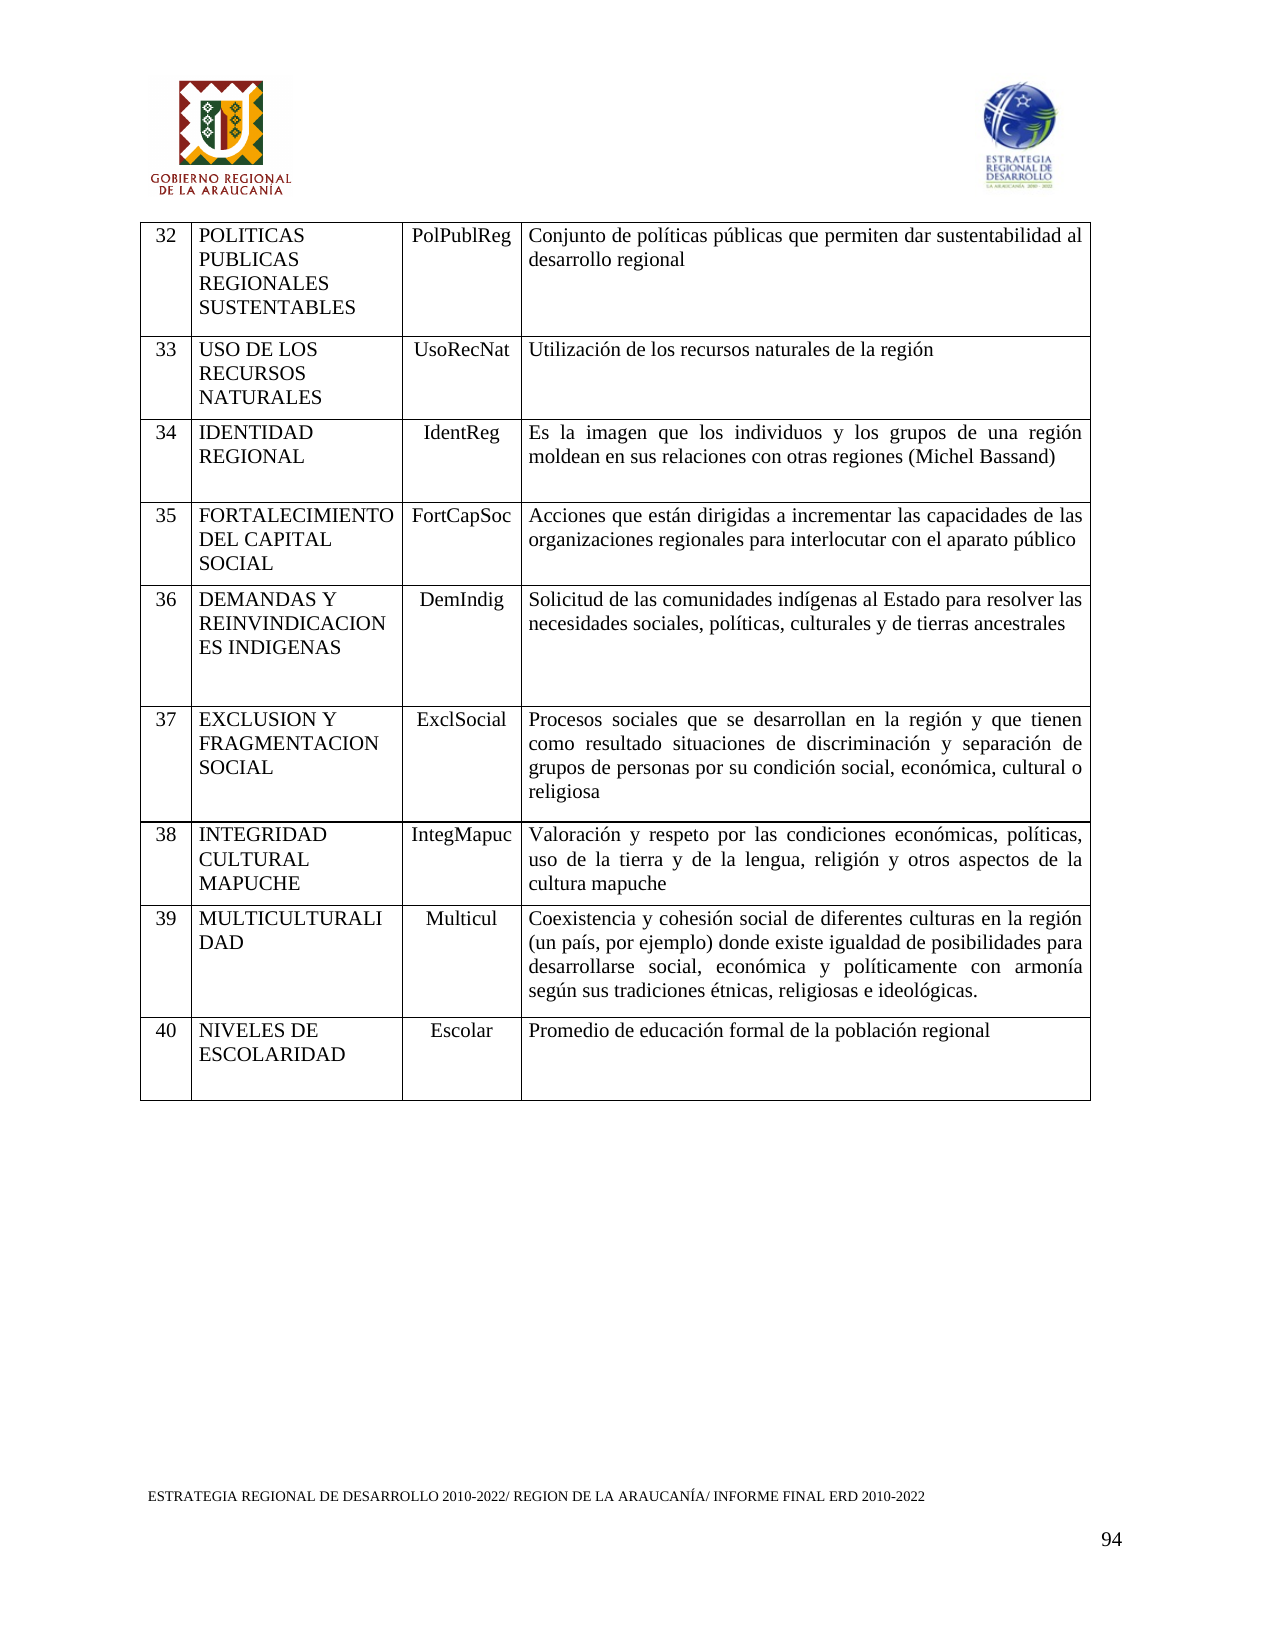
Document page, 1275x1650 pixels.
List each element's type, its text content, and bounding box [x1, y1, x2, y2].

table_cell 33 [141, 337, 191, 419]
table_cell 35 [141, 503, 191, 585]
table_cell USO DE LOS RECURSOS NATURALES [192, 337, 402, 419]
table_cell MULTICULTURALIDAD [192, 906, 402, 1017]
table_cell 38 [141, 823, 191, 904]
table_cell FORTALECIMIENTO DEL CAPITAL SOCIAL [192, 503, 402, 585]
table_header Conjunto de políticas públicas que permiten dar sustentabilidad al desarrollo regional [522, 223, 1090, 336]
table_cell 37 [141, 707, 191, 821]
table_cell 34 [141, 420, 191, 502]
table_cell Acciones que están dirigidas a incrementar las capacidades de las organizaciones regionales para interlocutar con el aparato público [522, 503, 1090, 585]
table_cell Utilización de los recursos naturales de la región [522, 337, 1090, 419]
picture [147, 75, 294, 197]
table_header 32 [141, 223, 191, 336]
table_cell EXCLUSION Y FRAGMENTACION SOCIAL [192, 707, 402, 821]
table_cell ExclSocial [403, 707, 521, 821]
table_cell DEMANDAS Y REINVINDICACIONES INDIGENAS [192, 586, 402, 706]
table_cell IntegMapuc [403, 823, 521, 904]
table_cell Procesos sociales que se desarrollan en la región y que tienen como resultado situaciones de discriminación y separación de grupos de personas por su condición social, económica, cultural o religiosa [522, 707, 1090, 821]
table_cell DemIndig [403, 586, 521, 706]
table_header PolPublReg [403, 223, 521, 336]
table_cell IdentReg [403, 420, 521, 502]
table_cell Es la imagen que los individuos y los grupos de una región moldean en sus relaciones con otras regiones (Michel Bassand) [522, 420, 1090, 502]
picture [975, 73, 1069, 197]
table_cell FortCapSoc [403, 503, 521, 585]
table_cell Solicitud de las comunidades indígenas al Estado para resolver las necesidades sociales, políticas, culturales y de tierras ancestrales [522, 586, 1090, 706]
table_cell Escolar [403, 1018, 521, 1100]
table_header POLITICAS PUBLICAS REGIONALES SUSTENTABLES [192, 223, 402, 336]
table_cell UsoRecNat [403, 337, 521, 419]
table_cell 40 [141, 1018, 191, 1100]
table_cell Coexistencia y cohesión social de diferentes culturas en la región (un país, por ejemplo) donde existe igualdad de posibilidades para desarrollarse social, económica y políticamente con armonía según sus tradiciones étnicas, religiosas e ideológicas. [522, 906, 1090, 1017]
table_cell Multicul [403, 906, 521, 1017]
table_cell NIVELES DE ESCOLARIDAD [192, 1018, 402, 1100]
table_cell Promedio de educación formal de la población regional [522, 1018, 1090, 1100]
table_cell INTEGRIDAD CULTURAL MAPUCHE [192, 823, 402, 904]
table_cell 39 [141, 906, 191, 1017]
table_cell 36 [141, 586, 191, 706]
table_cell Valoración y respeto por las condiciones económicas, políticas, uso de la tierra y de la lengua, religión y otros aspectos de la cultura mapuche [522, 823, 1090, 904]
table_cell IDENTIDAD REGIONAL [192, 420, 402, 502]
